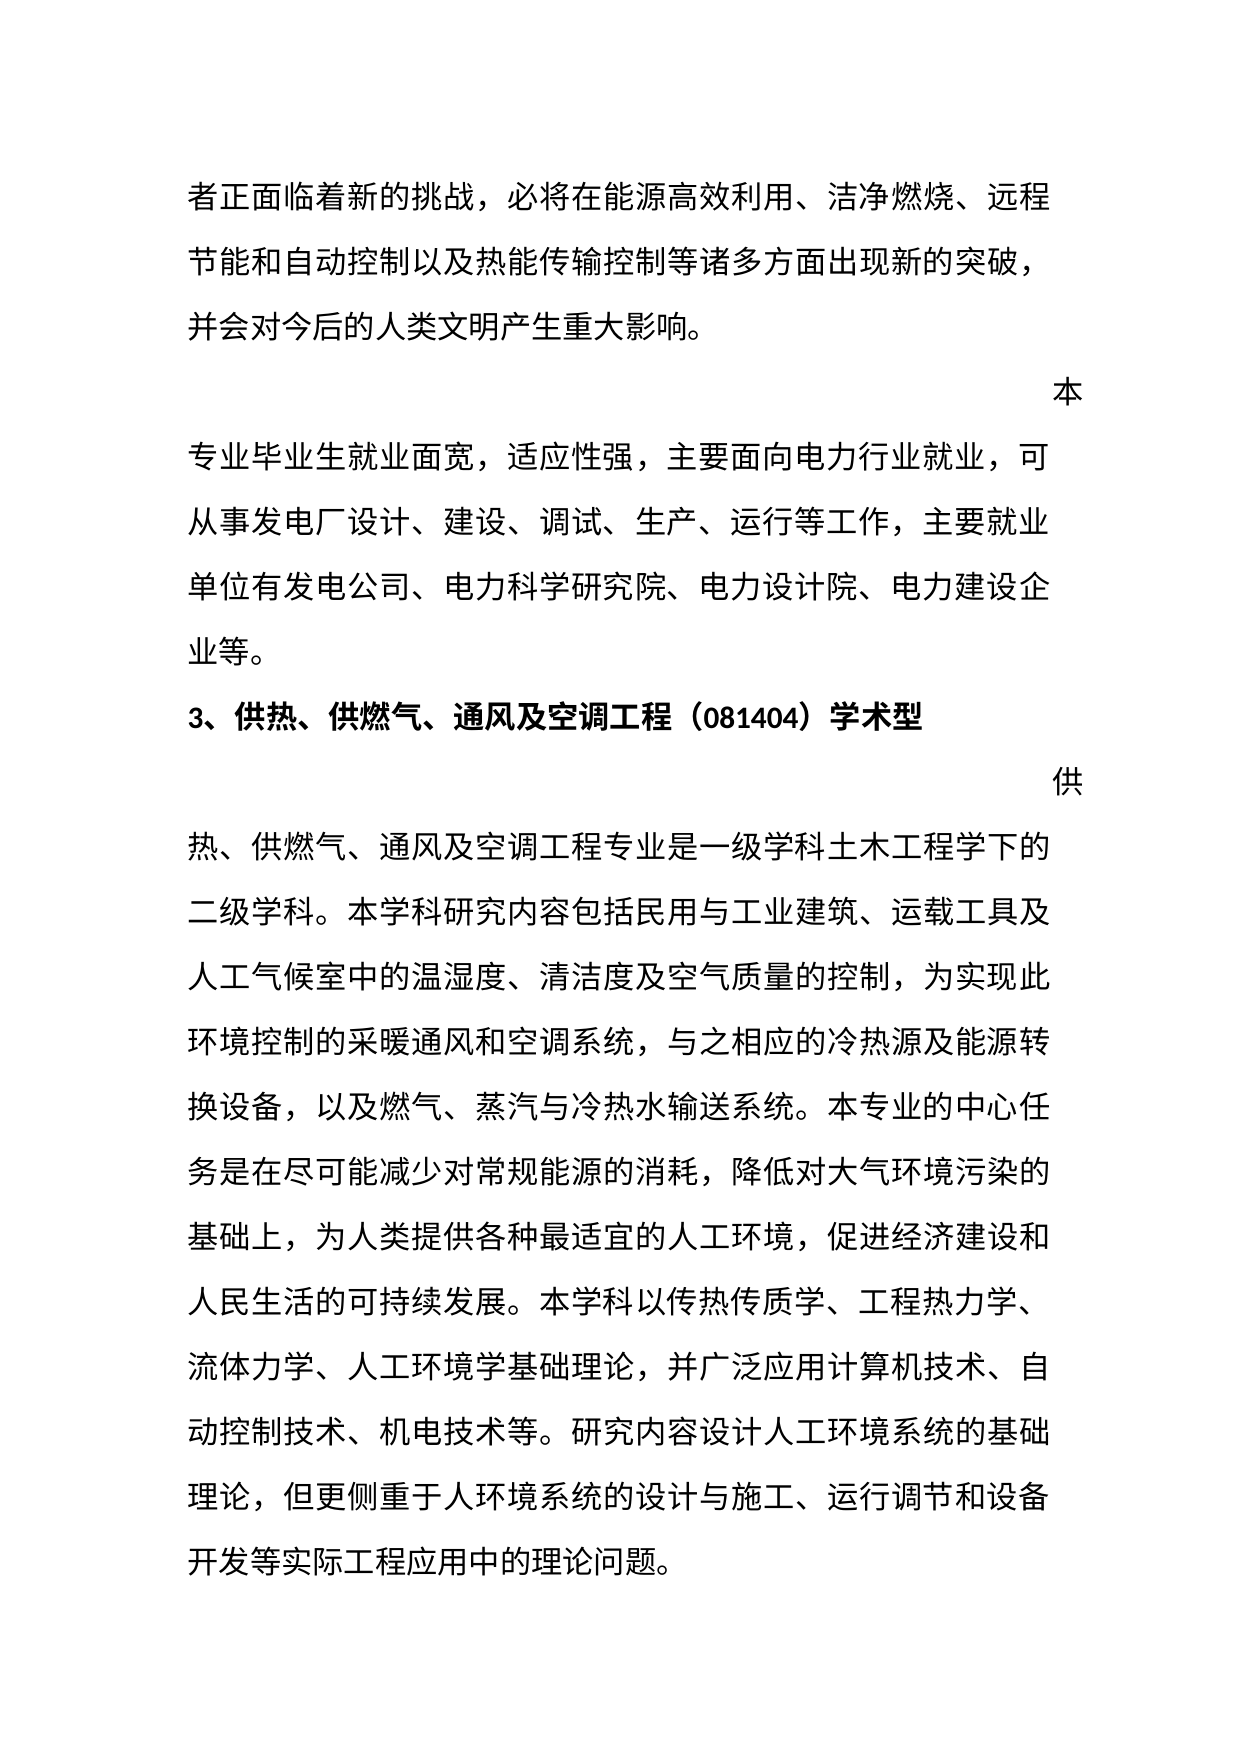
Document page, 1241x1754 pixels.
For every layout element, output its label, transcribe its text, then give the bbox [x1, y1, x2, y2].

text 3、供热、供燃气、通风及空调工程（081404）学术型 [187, 682, 1053, 747]
text 本专业毕业生就业面宽，适应性强，主要面向电力行业就业，可从事发电厂设计、建设、调试、生产、运行等工作，主要就业单位有发电公司、电力科学研究院、电力设计院、电力建设企业等。 [187, 357, 1053, 682]
text 供热、供燃气、通风及空调工程专业是一级学科土木工程学下的二级学科。本学科研究内容包括民用与工业建筑、运载工具及人工气候室中的温湿度、清洁度及空气质量的控制，为实现此环境控制的采暖通风和空调系统，与之相应的冷热源及能源转换设备，以及燃气、蒸汽与冷热水输送系统。本专业的中心任务是在尽可能减少对常规能源的消耗，降低对大气环境污染的基础上，为人类提供各种最适宜的人工环境，促进经济建设和人民生活的可持续发展。本学科以传热传质学、工程热力学、流体力学、人工环境学基础理论，并广泛应用计算机技术、自动控制技术、机电技术等。研究内容设计人工环境系统的基础理论，但更侧重于人环境系统的设计与施工、运行调节和设备开发等实际工程应用中的理论问题。 [187, 747, 1053, 1592]
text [187, 162, 1053, 357]
